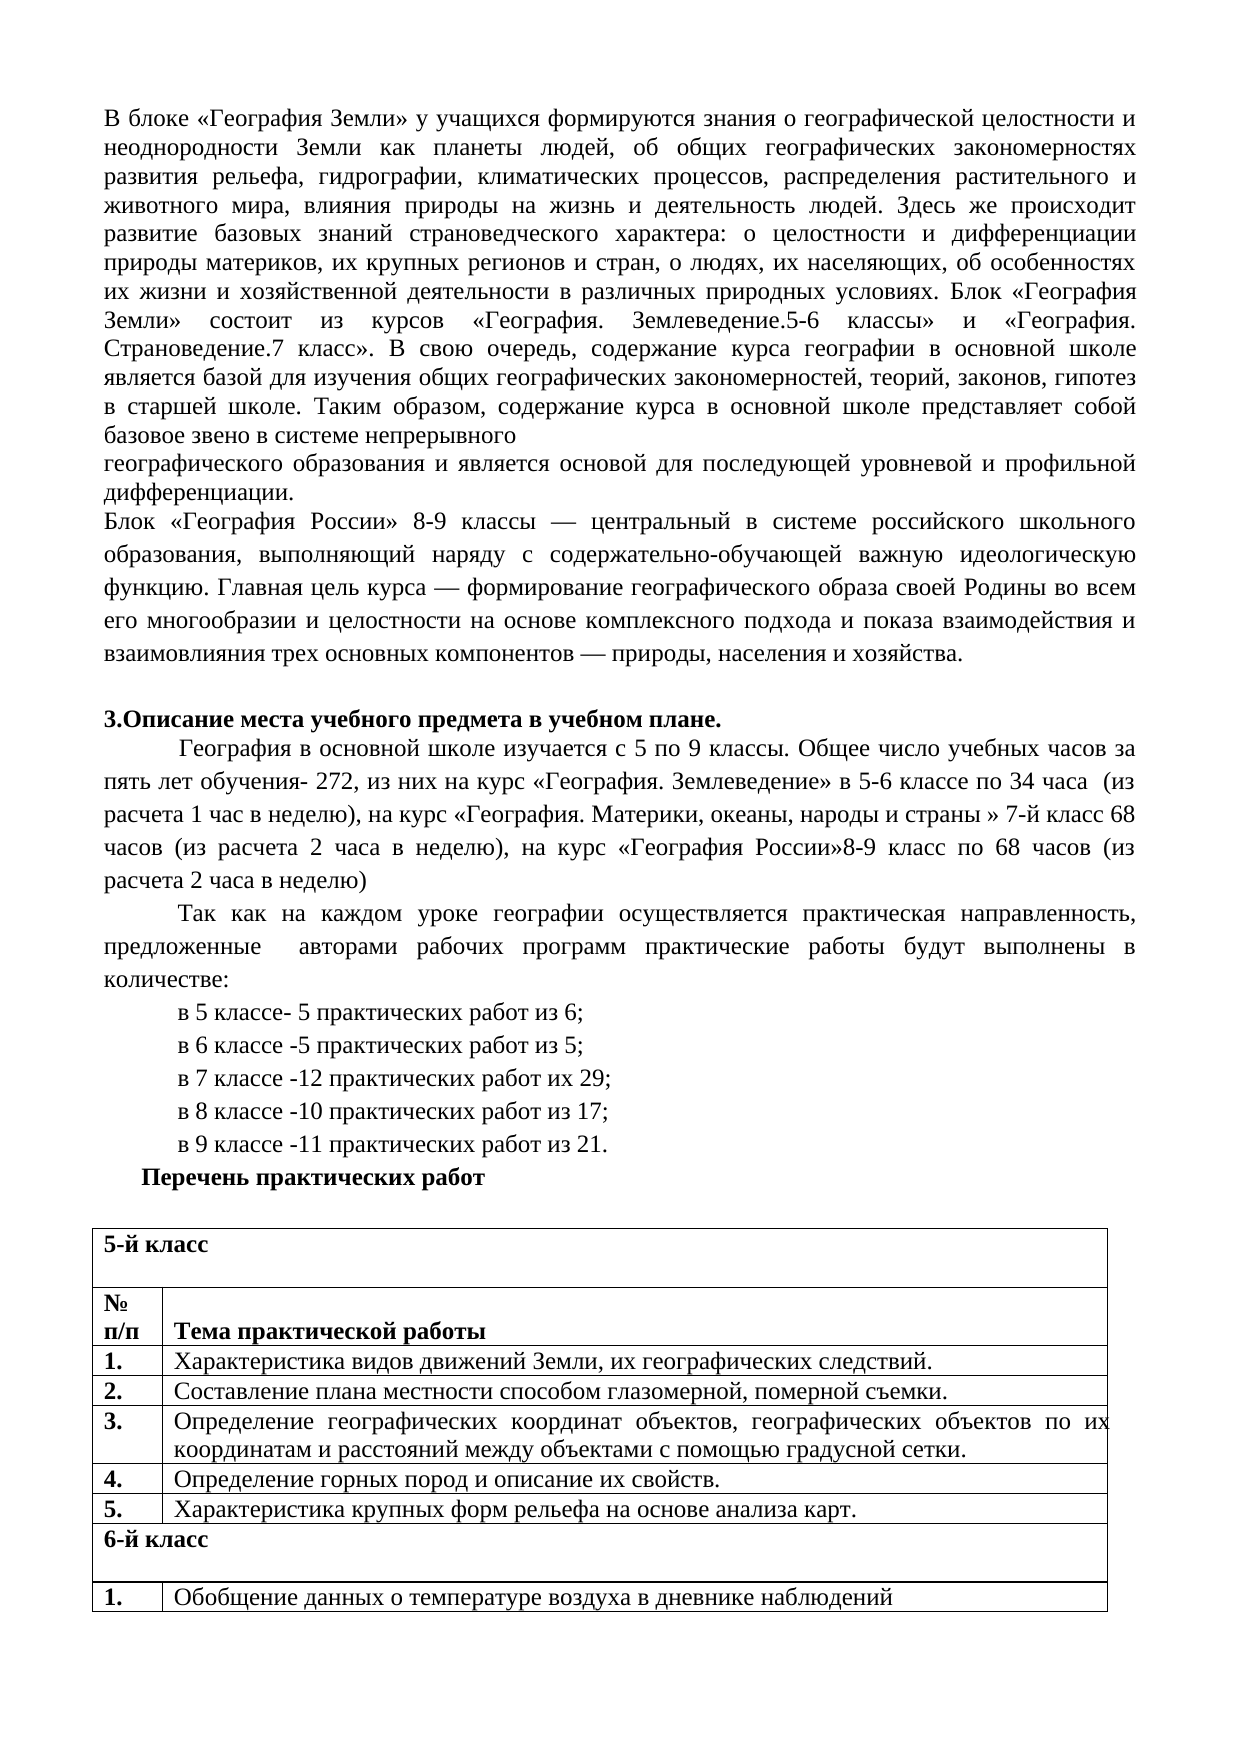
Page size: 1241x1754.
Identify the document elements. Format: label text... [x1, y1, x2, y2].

text 3.Описание места учебного предмета в учебном плане. [103, 704, 1137, 733]
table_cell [163, 1583, 1107, 1611]
table_cell Тема практической работы [163, 1288, 1107, 1345]
table_cell Составление плана местности способом глазомерной, померной съемки. [163, 1376, 1107, 1405]
table_header 5-й класс [93, 1229, 1107, 1287]
text географического образования и является основой для последующей уровневой и профильной дифференциации. [103, 448, 1137, 506]
table_cell 2. [93, 1376, 162, 1405]
text Блок «География России» 8-9 классы — центральный в системе российского школьного образования, выполняющий наряду с содержательно-обучающей важную идеологическую функцию. Главная цель курса — формирование географического образа своей Родины во всем его многообразии и целостности на основе комплексного подхода и показа взаимодействия и взаимовлияния трех основных компонентов — природы, населения и хозяйства. [103, 506, 1137, 667]
table_cell 5. [93, 1494, 162, 1523]
table_cell Определение географических координат объектов, географических объектов по их координатам и расстояний между объектами с помощью градусной сетки. [163, 1406, 1107, 1463]
table_cell 6-й класс [93, 1524, 1107, 1581]
text Так как на каждом уроке географии осуществляется практическая направленность, предложенные авторами рабочих программ практические работы будут выполнены в количестве: [103, 898, 1137, 993]
table_cell Определение горных пород и описание их свойств. [163, 1464, 1107, 1493]
text в 9 классе -11 практических работ из 21. [103, 1129, 1137, 1158]
text Перечень практических работ [141, 1162, 1152, 1191]
text География в основной школе изучается с 5 по 9 классы. Общее число учебных часов за пять лет обучения- 272, из них на курс «География. Землеведение» в 5-6 классе по 34 часа (из расчета 1 час в неделю), на курс «География. Материки, океаны, народы и страны » 7-й класс 68 часов (из расчета 2 часа в неделю), на курс «География России»8-9 класс по 68 часов (из расчета 2 часа в неделю) [103, 733, 1137, 894]
table_cell 1. [93, 1583, 162, 1611]
text в 7 классе -12 практических работ их 29; [103, 1063, 1137, 1092]
text в 6 классе -5 практических работ из 5; [103, 1030, 1137, 1059]
text в 8 классе -10 практических работ из 17; [103, 1096, 1137, 1125]
text В блоке «География Земли» у учащихся формируются знания о географической целостности и неоднородности Земли как планеты людей, об общих географических закономерностях развития рельефа, гидрографии, климатических процессов, распределения растительного и животного мира, влияния природы на жизнь и деятельность людей. Здесь же происходит развитие базовых знаний страноведческого характера: о целостности и дифференциации природы материков, их крупных регионов и стран, о людях, их населяющих, об особенностях их жизни и хозяйственной деятельности в различных природных условиях. Блок «География Земли» состоит из курсов «География. Землеведение.5-6 классы» и «География. Страноведение.7 класс». В свою очередь, содержание курса географии в основной школе является базой для изучения общих географических закономерностей, теорий, законов, гипотез в старшей школе. Таким образом, содержание курса в основной школе представляет собой базовое звено в системе непрерывного [103, 103, 1137, 448]
table_cell 4. [93, 1464, 162, 1493]
table_cell Характеристика крупных форм рельефа на основе анализа карт. [163, 1494, 1107, 1523]
table_cell Характеристика видов движений Земли, их географических следствий. [163, 1346, 1107, 1375]
table_cell 3. [93, 1406, 162, 1463]
table_cell № п/п [93, 1288, 162, 1345]
table_cell 1. [93, 1346, 162, 1375]
text в 5 классе- 5 практических работ из 6; [103, 997, 1137, 1026]
